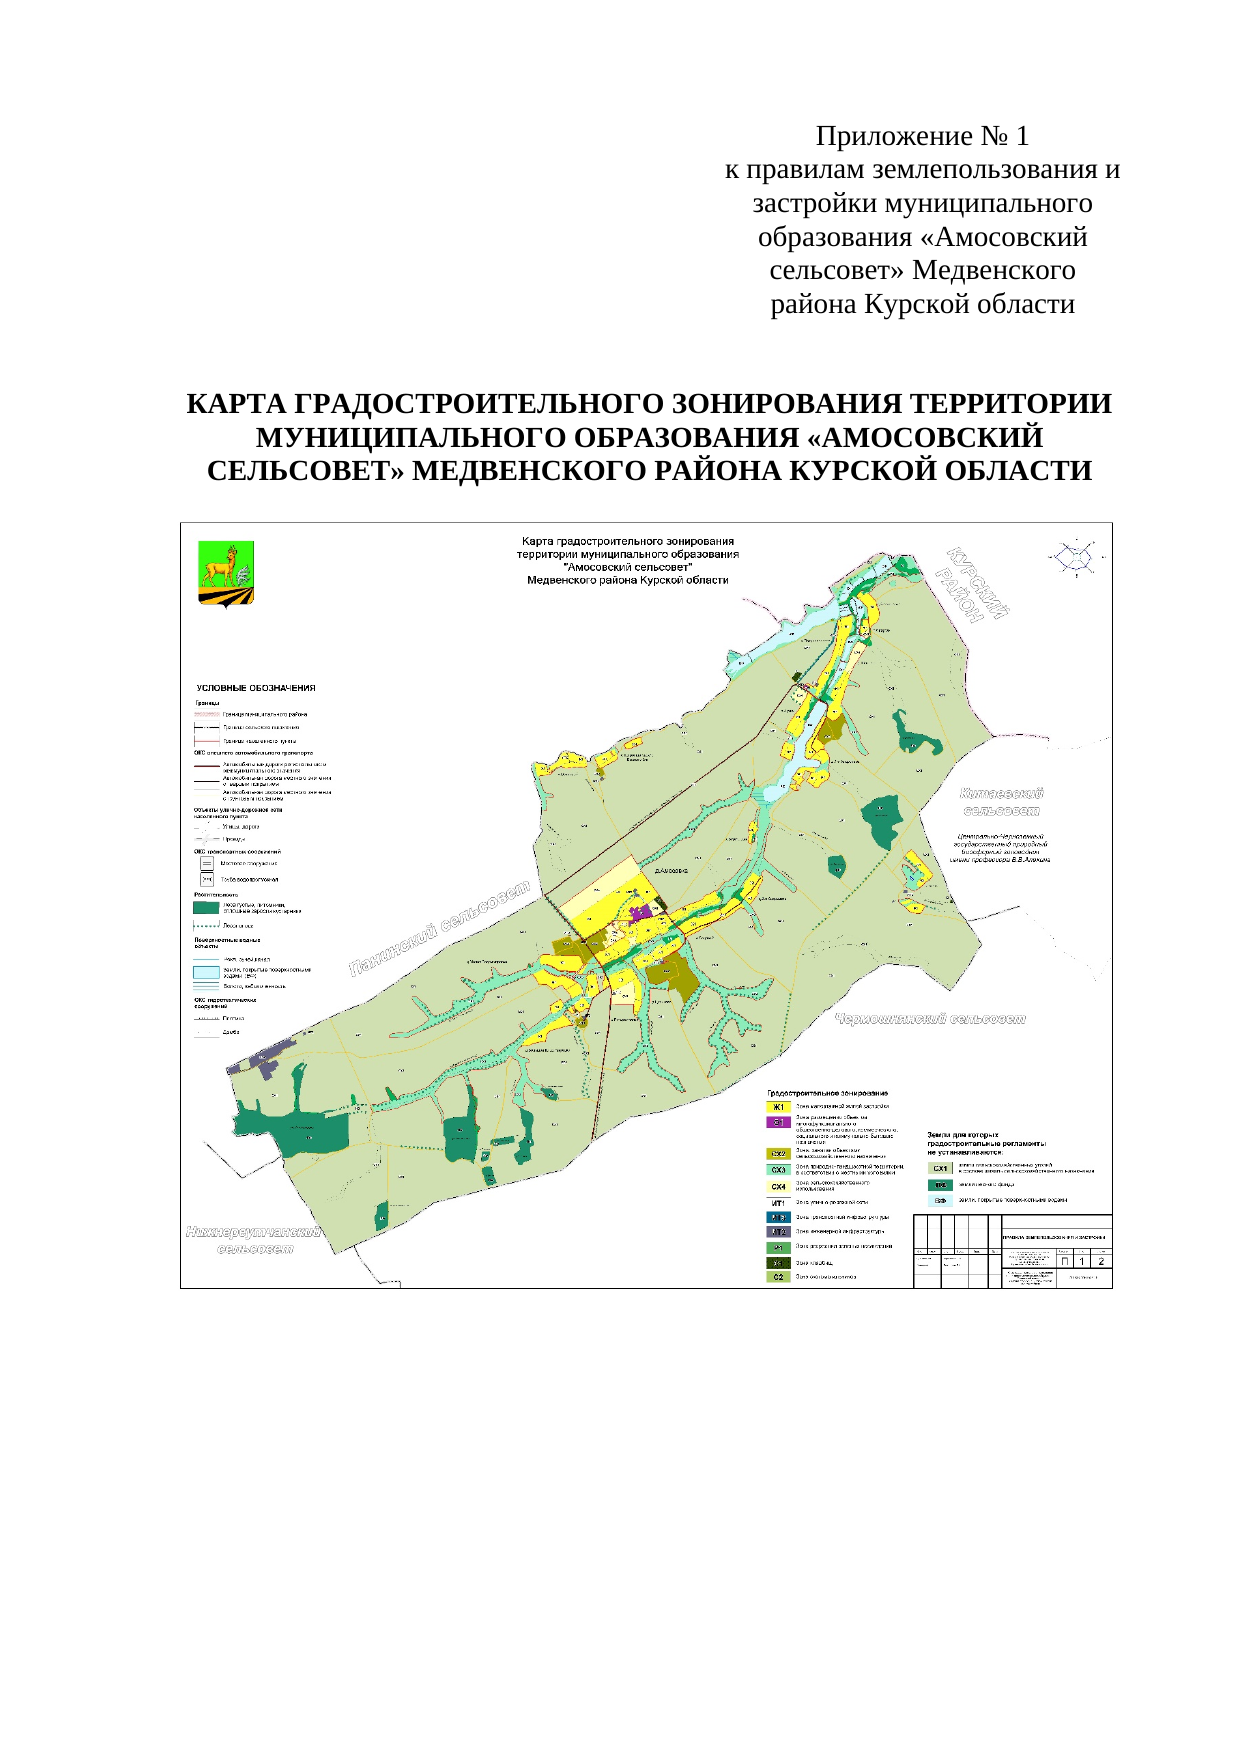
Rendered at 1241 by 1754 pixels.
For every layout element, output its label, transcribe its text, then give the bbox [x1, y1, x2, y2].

text КАРТА ГРАДОСТРОИТЕЛЬНОГО ЗОНИРОВАНИЯ ТЕРРИТОРИИ МУНИЦИПАЛЬНОГО ОБРАЗОВАНИЯ «АМОСОВСКИЙ СЕЛЬСОВЕТ» МЕДВЕНСКОГО РАЙОНА КУРСКОЙ ОБЛАСТИ [177, 386, 1122, 487]
text Приложение № 1 [723, 118, 1122, 152]
picture [177, 520, 1123, 1302]
text к правилам землепользования и застройки муниципального образования «Амосовский сельсовет» Медвенского района Курской области [723, 152, 1122, 319]
